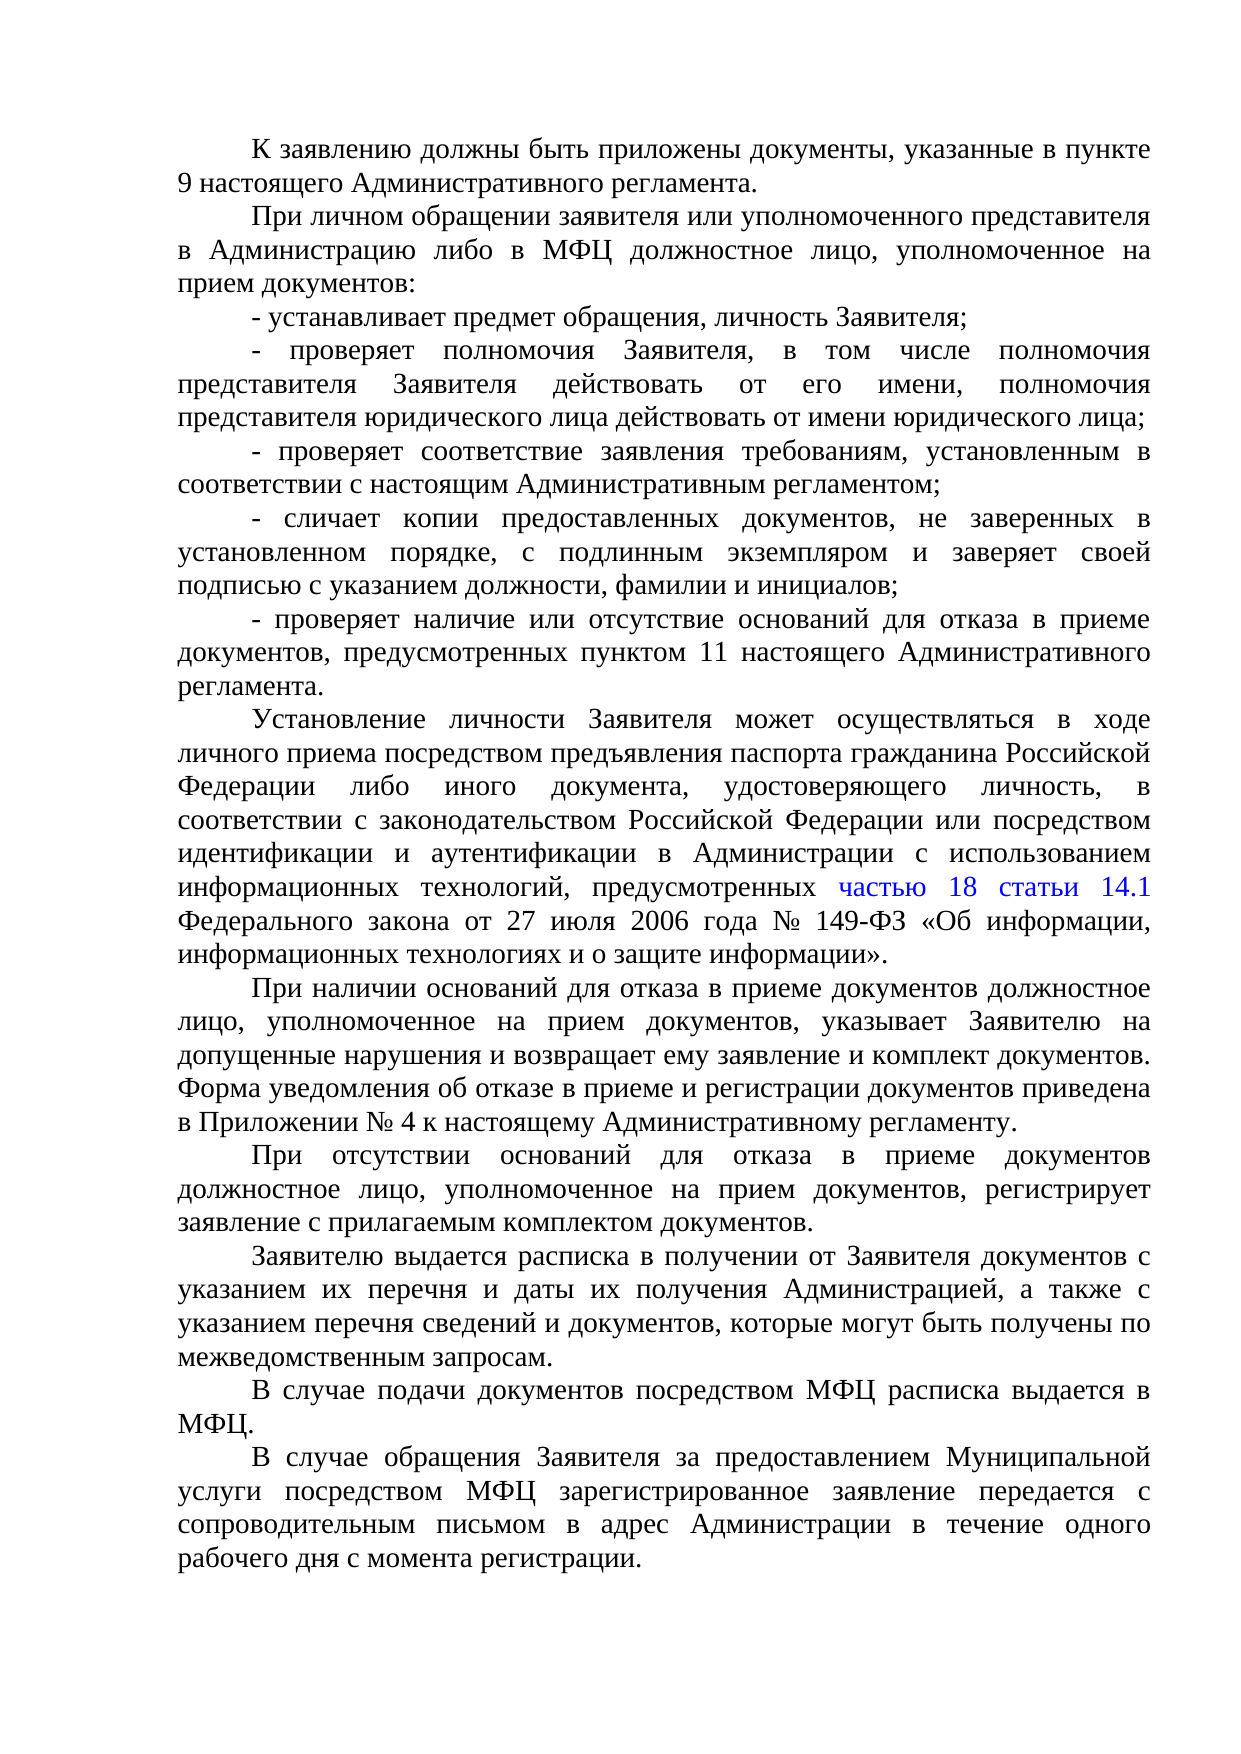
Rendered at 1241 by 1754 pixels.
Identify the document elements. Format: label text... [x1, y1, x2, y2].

text При отсутствии оснований для отказа в приеме документов должностное лицо, уполномоченное на прием документов, регистрирует заявление с прилагаемым комплектом документов. [177, 1137, 1152, 1238]
text - проверяет полномочия Заявителя, в том числе полномочия представителя Заявителя действовать от его имени, полномочия представителя юридического лица действовать от имени юридического лица; [177, 332, 1152, 433]
text Установление личности Заявителя может осуществляться в ходе личного приема посредством предъявления паспорта гражданина Российской Федерации либо иного документа, удостоверяющего личность, в соответствии с законодательством Российской Федерации или посредством идентификации и аутентификации в Администрации с использованием информационных технологий, предусмотренных частью 18 статьи 14.1 Федерального закона от 27 июля 2006 года № 149-ФЗ «Об информации, информационных технологиях и о защите информации». [177, 701, 1152, 970]
text - устанавливает предмет обращения, личность Заявителя; [177, 299, 1152, 332]
text При наличии оснований для отказа в приеме документов должностное лицо, уполномоченное на прием документов, указывает Заявителю на допущенные нарушения и возвращает ему заявление и комплект документов. Форма уведомления об отказе в приеме и регистрации документов приведена в Приложении № 4 к настоящему Административному регламенту. [177, 970, 1152, 1137]
text В случае подачи документов посредством МФЦ расписка выдается в МФЦ. [177, 1372, 1152, 1439]
text В случае обращения Заявителя за предоставлением Муниципальной услуги посредством МФЦ зарегистрированное заявление передается с сопроводительным письмом в адрес Администрации в течение одного рабочего дня с момента регистрации. [177, 1439, 1152, 1573]
text - проверяет наличие или отсутствие оснований для отказа в приеме документов, предусмотренных пунктом 11 настоящего Административного регламента. [177, 601, 1152, 701]
text - проверяет соответствие заявления требованиям, установленным в соответствии с настоящим Административным регламентом; [177, 433, 1152, 500]
text К заявлению должны быть приложены документы, указанные в пункте 9 настоящего Административного регламента. [177, 131, 1152, 198]
text При личном обращении заявителя или уполномоченного представителя в Администрацию либо в МФЦ должностное лицо, уполномоченное на прием документов: [177, 198, 1152, 299]
text Заявителю выдается расписка в получении от Заявителя документов с указанием их перечня и даты их получения Администрацией, а также с указанием перечня сведений и документов, которые могут быть получены по межведомственным запросам. [177, 1238, 1152, 1372]
text - сличает копии предоставленных документов, не заверенных в установленном порядке, с подлинным экземпляром и заверяет своей подписью с указанием должности, фамилии и инициалов; [177, 500, 1152, 601]
